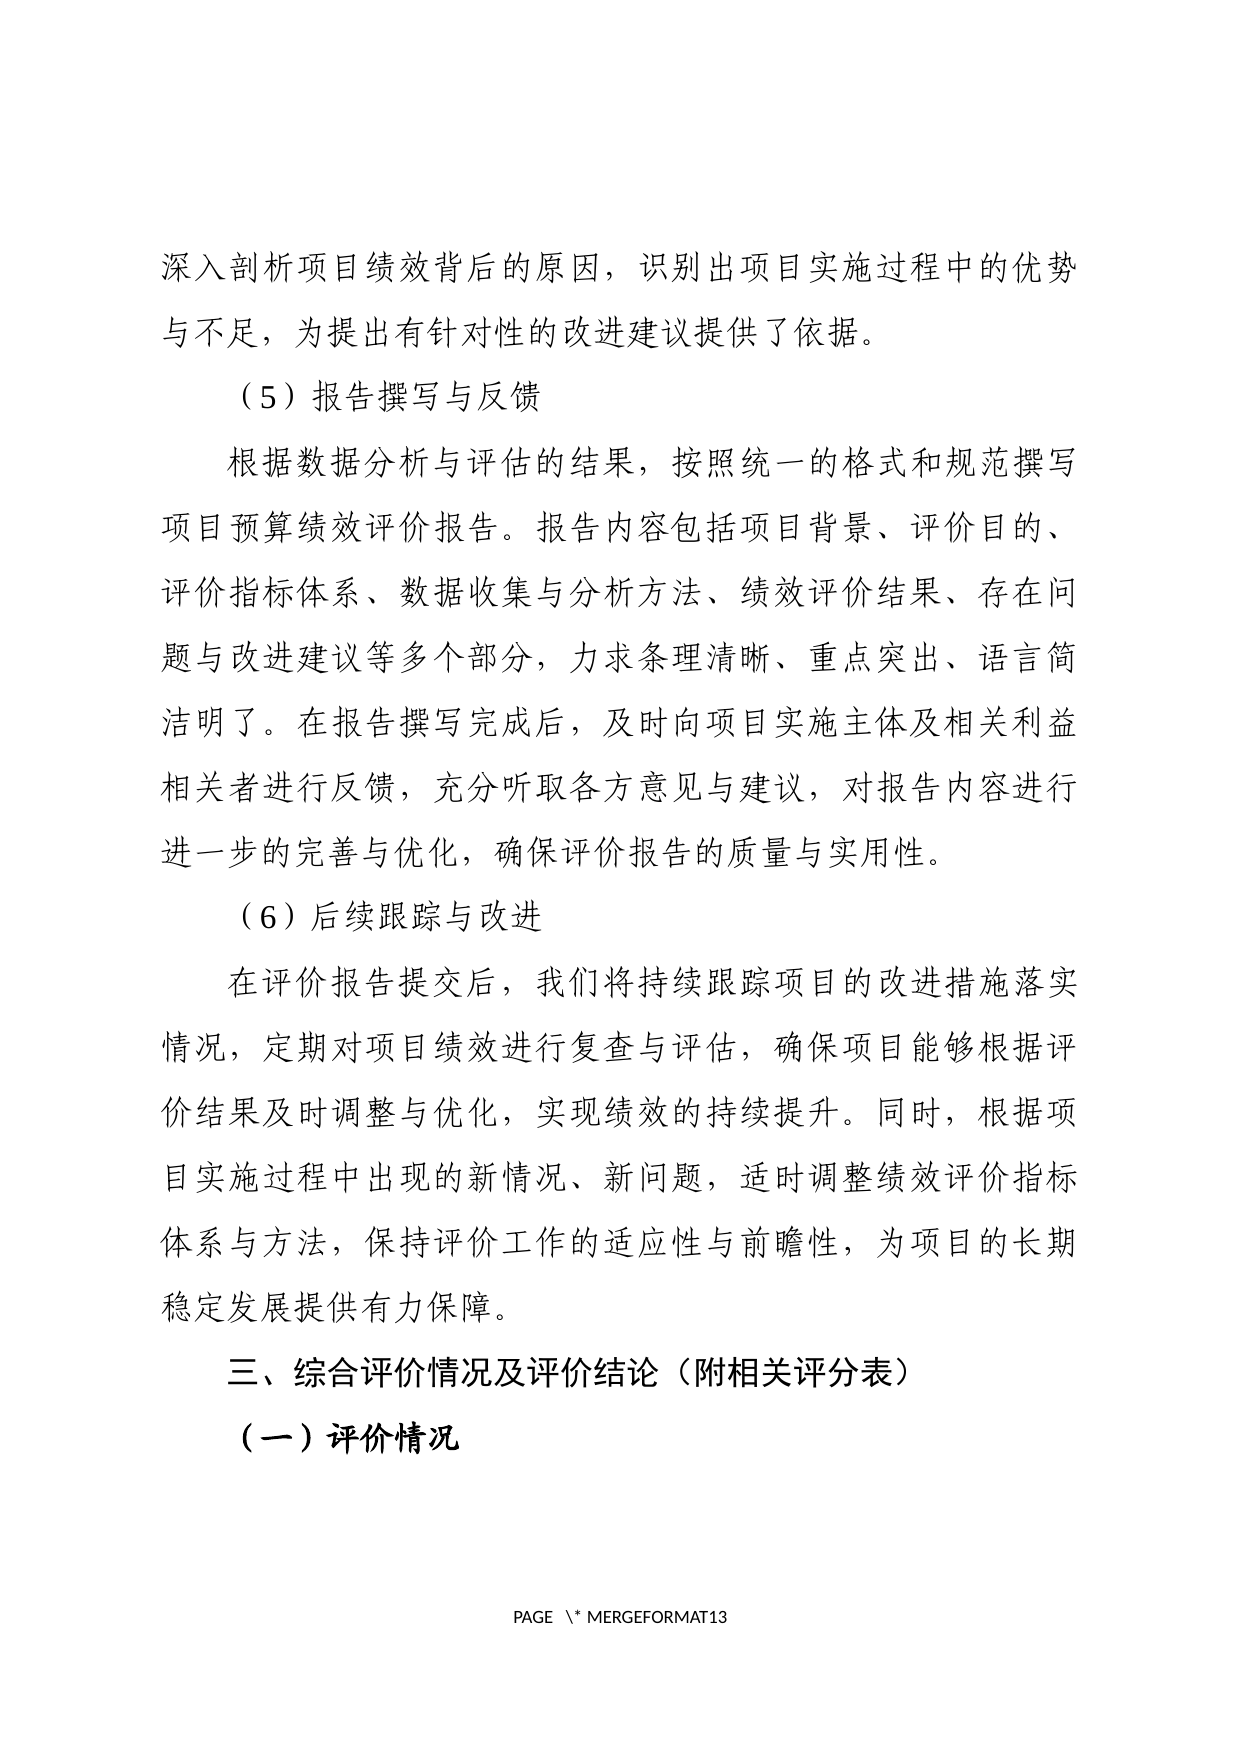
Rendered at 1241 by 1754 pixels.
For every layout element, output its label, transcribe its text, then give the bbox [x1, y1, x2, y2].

text （5）报告撰写与反馈 [159, 363, 1081, 428]
text 在评价报告提交后，我们将持续跟踪项目的改进措施落实情况，定期对项目绩效进行复查与评估，确保项目能够根据评价结果及时调整与优化，实现绩效的持续提升。同时，根据项目实施过程中出现的新情况、新问题，适时调整绩效评价指标体系与方法，保持评价工作的适应性与前瞻性，为项目的长期稳定发展提供有力保障。 [159, 948, 1081, 1338]
list 综合评价情况及评价结论（附相关评分表） [159, 1338, 1081, 1403]
text 根据数据分析与评估的结果，按照统一的格式和规范撰写项目预算绩效评价报告。报告内容包括项目背景、评价目的、评价指标体系、数据收集与分析方法、绩效评价结果、存在问题与改进建议等多个部分，力求条理清晰、重点突出、语言简洁明了。在报告撰写完成后，及时向项目实施主体及相关利益相关者进行反馈，充分听取各方意见与建议，对报告内容进行进一步的完善与优化，确保评价报告的质量与实用性。 [159, 428, 1081, 883]
title （一）评价情况 [159, 1403, 1081, 1468]
text （6）后续跟踪与改进 [159, 883, 1081, 948]
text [159, 233, 1081, 363]
